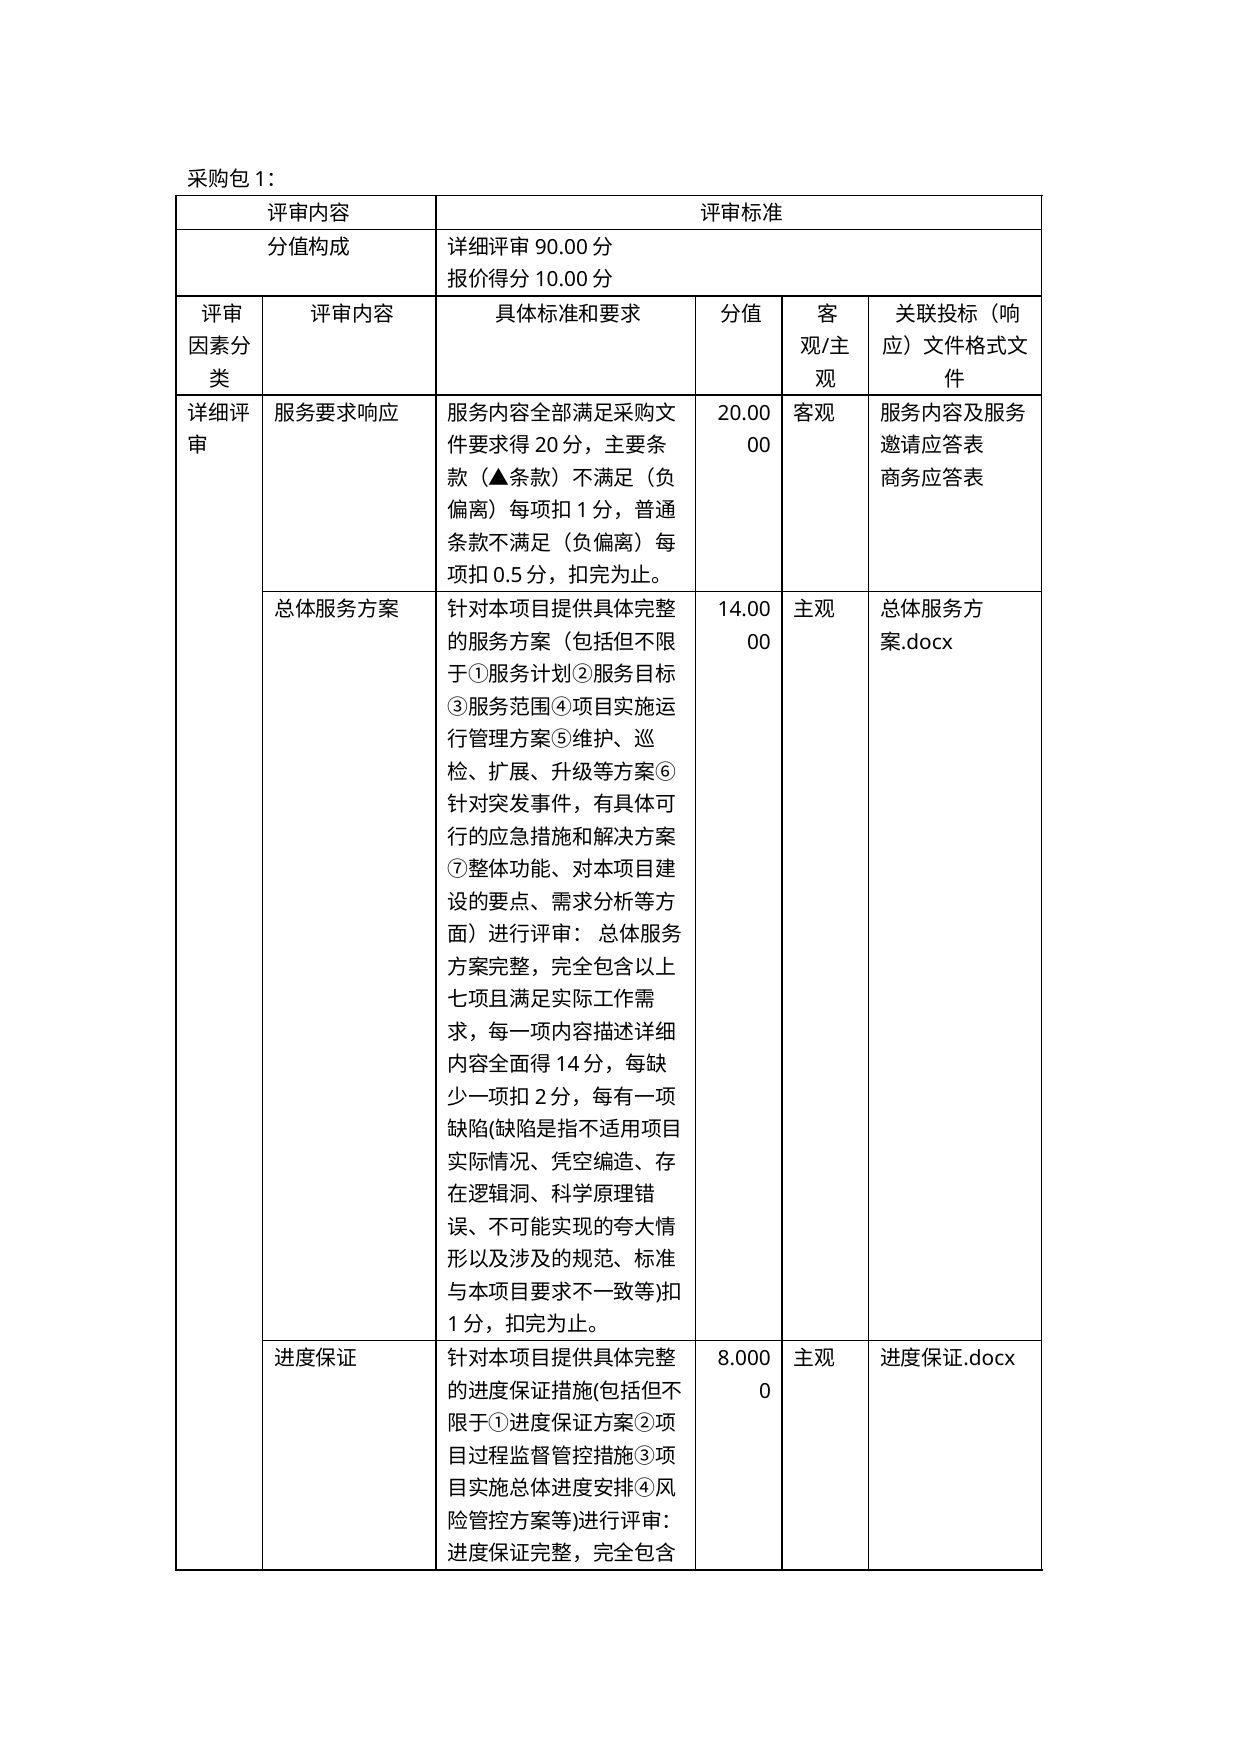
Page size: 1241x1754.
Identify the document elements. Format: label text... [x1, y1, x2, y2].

table_cell 客观/主观 [783, 297, 868, 394]
table_cell 关联投标（响应）文件格式文件 [869, 297, 1041, 394]
table_cell 服务内容及服务邀请应答表 商务应答表 [869, 396, 1041, 591]
text 采购包1： [187, 162, 1053, 194]
table_cell 20.0000 [696, 396, 781, 591]
table_header 评审标准 [437, 196, 1041, 228]
table_cell 总体服务方案 [263, 592, 435, 1340]
table_cell 分值构成 [177, 230, 435, 295]
table_cell 服务内容全部满足采购文件要求得20分，主要条款（▲条款）不满足（负偏离）每项扣1分，普通条款不满足（负偏离）每项扣0.5分，扣完为止。 [437, 396, 695, 591]
table_cell 进度保证 [263, 1341, 435, 1569]
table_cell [437, 1341, 695, 1569]
table_cell 详细评审90.00分 报价得分10.00分 [437, 230, 1041, 295]
table_cell 详细评审 [177, 396, 262, 1569]
table_cell 主观 [783, 592, 868, 1340]
table_cell 针对本项目提供具体完整的服务方案（包括但不限于①服务计划②服务目标③服务范围④项目实施运行管理方案⑤维护、巡检、扩展、升级等方案⑥针对突发事件，有具体可行的应急措施和解决方案⑦整体功能、对本项目建设的要点、需求分析等方面）进行评审： 总体服务方案完整，完全包含以上七项且满足实际工作需求，每一项内容描述详细内容全面得14分，每缺少一项扣2分，每有一项缺陷(缺陷是指不适用项目实际情况、凭空编造、存在逻辑洞、科学原理错误、不可能实现的夸大情形以及涉及的规范、标准与本项目要求不一致等)扣1分，扣完为止。 [437, 592, 695, 1340]
table_cell 评审因素分类 [177, 297, 262, 394]
table_cell 8.0000 [696, 1341, 781, 1569]
table_cell 分值 [696, 297, 781, 394]
table_cell 进度保证.docx [869, 1341, 1041, 1569]
table_cell 总体服务方案.docx [869, 592, 1041, 1340]
table_cell 主观 [783, 1341, 868, 1569]
table_cell 评审内容 [263, 297, 435, 394]
table_cell 14.0000 [696, 592, 781, 1340]
table_cell 客观 [783, 396, 868, 591]
table_cell 具体标准和要求 [437, 297, 695, 394]
table_header 评审内容 [177, 196, 435, 228]
table_cell 服务要求响应 [263, 396, 435, 591]
